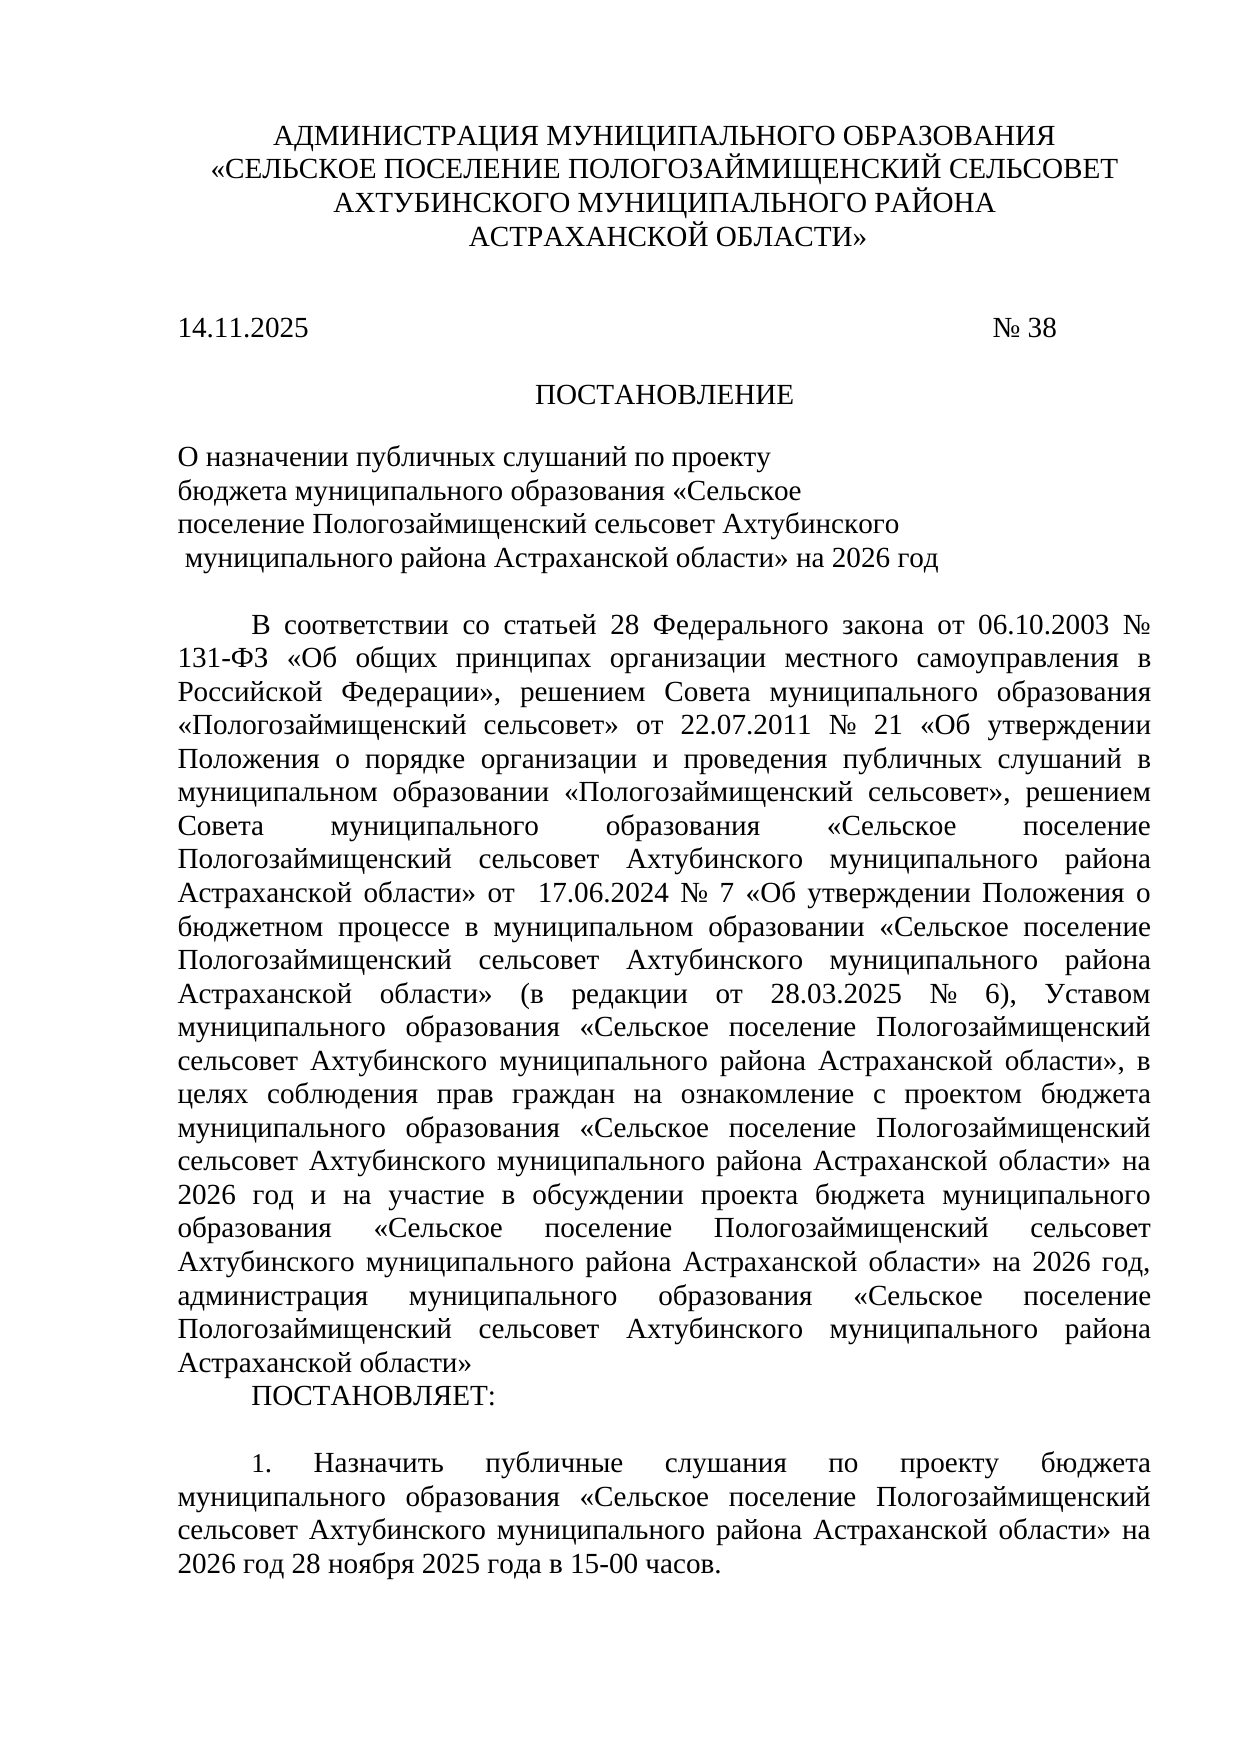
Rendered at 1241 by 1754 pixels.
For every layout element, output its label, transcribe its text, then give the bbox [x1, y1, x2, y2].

text поселение Пологозаймищенский сельсовет Ахтубинского [177, 506, 1152, 540]
title АДМИНИСТРАЦИЯ МУНИЦИПАЛЬНОГО ОБРАЗОВАНИЯ [177, 118, 1152, 152]
title АХТУБИНСКОГО МУНИЦИПАЛЬНОГО РАЙОНА [177, 185, 1152, 219]
title ПОСТАНОВЛЕНИЕ [177, 377, 1152, 410]
title «СЕЛЬСКОЕ ПОСЕЛЕНИЕ ПОЛОГОЗАЙМИЩЕНСКИЙ СЕЛЬСОВЕТ [177, 152, 1152, 185]
text бюджета муниципального образования «Сельское [177, 473, 1152, 506]
text муниципального района Астраханской области» на 2026 год [177, 540, 1152, 573]
text О назначении публичных слушаний по проекту [177, 439, 1152, 473]
title АСТРАХАНСКОЙ ОБЛАСТИ» [177, 219, 1152, 252]
text 1. Назначить публичные слушания по проекту бюджета муниципального образования «Сельское поселение Пологозаймищенский сельсовет Ахтубинского муниципального района Астраханской области» на 2026 год 28 ноября 2025 года в 15-00 часов. [177, 1445, 1152, 1579]
text 14.11.2025 № 38 [177, 310, 1152, 343]
text В соответствии со статьей 28 Федерального закона от 06.10.2003 № 131-ФЗ «Об общих принципах организации местного самоуправления в Российской Федерации», решением Совета муниципального образования «Пологозаймищенский сельсовет» от 22.07.2011 № 21 «Об утверждении Положения о порядке организации и проведения публичных слушаний в муниципальном образовании «Пологозаймищенский сельсовет», решением Совета муниципального образования «Сельское поселение Пологозаймищенский сельсовет Ахтубинского муниципального района Астраханской области» от 17.06.2024 № 7 «Об утверждении Положения о бюджетном процессе в муниципальном образовании «Сельское поселение Пологозаймищенский сельсовет Ахтубинского муниципального района Астраханской области» (в редакции от 28.03.2025 № 6), Уставом муниципального образования «Сельское поселение Пологозаймищенский сельсовет Ахтубинского муниципального района Астраханской области», в целях соблюдения прав граждан на ознакомление с проектом бюджета муниципального образования «Сельское поселение Пологозаймищенский сельсовет Ахтубинского муниципального района Астраханской области» на 2026 год и на участие в обсуждении проекта бюджета муниципального образования «Сельское поселение Пологозаймищенский сельсовет Ахтубинского муниципального района Астраханской области» на 2026 год, администрация муниципального образования «Сельское поселение Пологозаймищенский сельсовет Ахтубинского муниципального района Астраханской области» [177, 607, 1152, 1378]
text ПОСТАНОВЛЯЕТ: [177, 1378, 1152, 1412]
